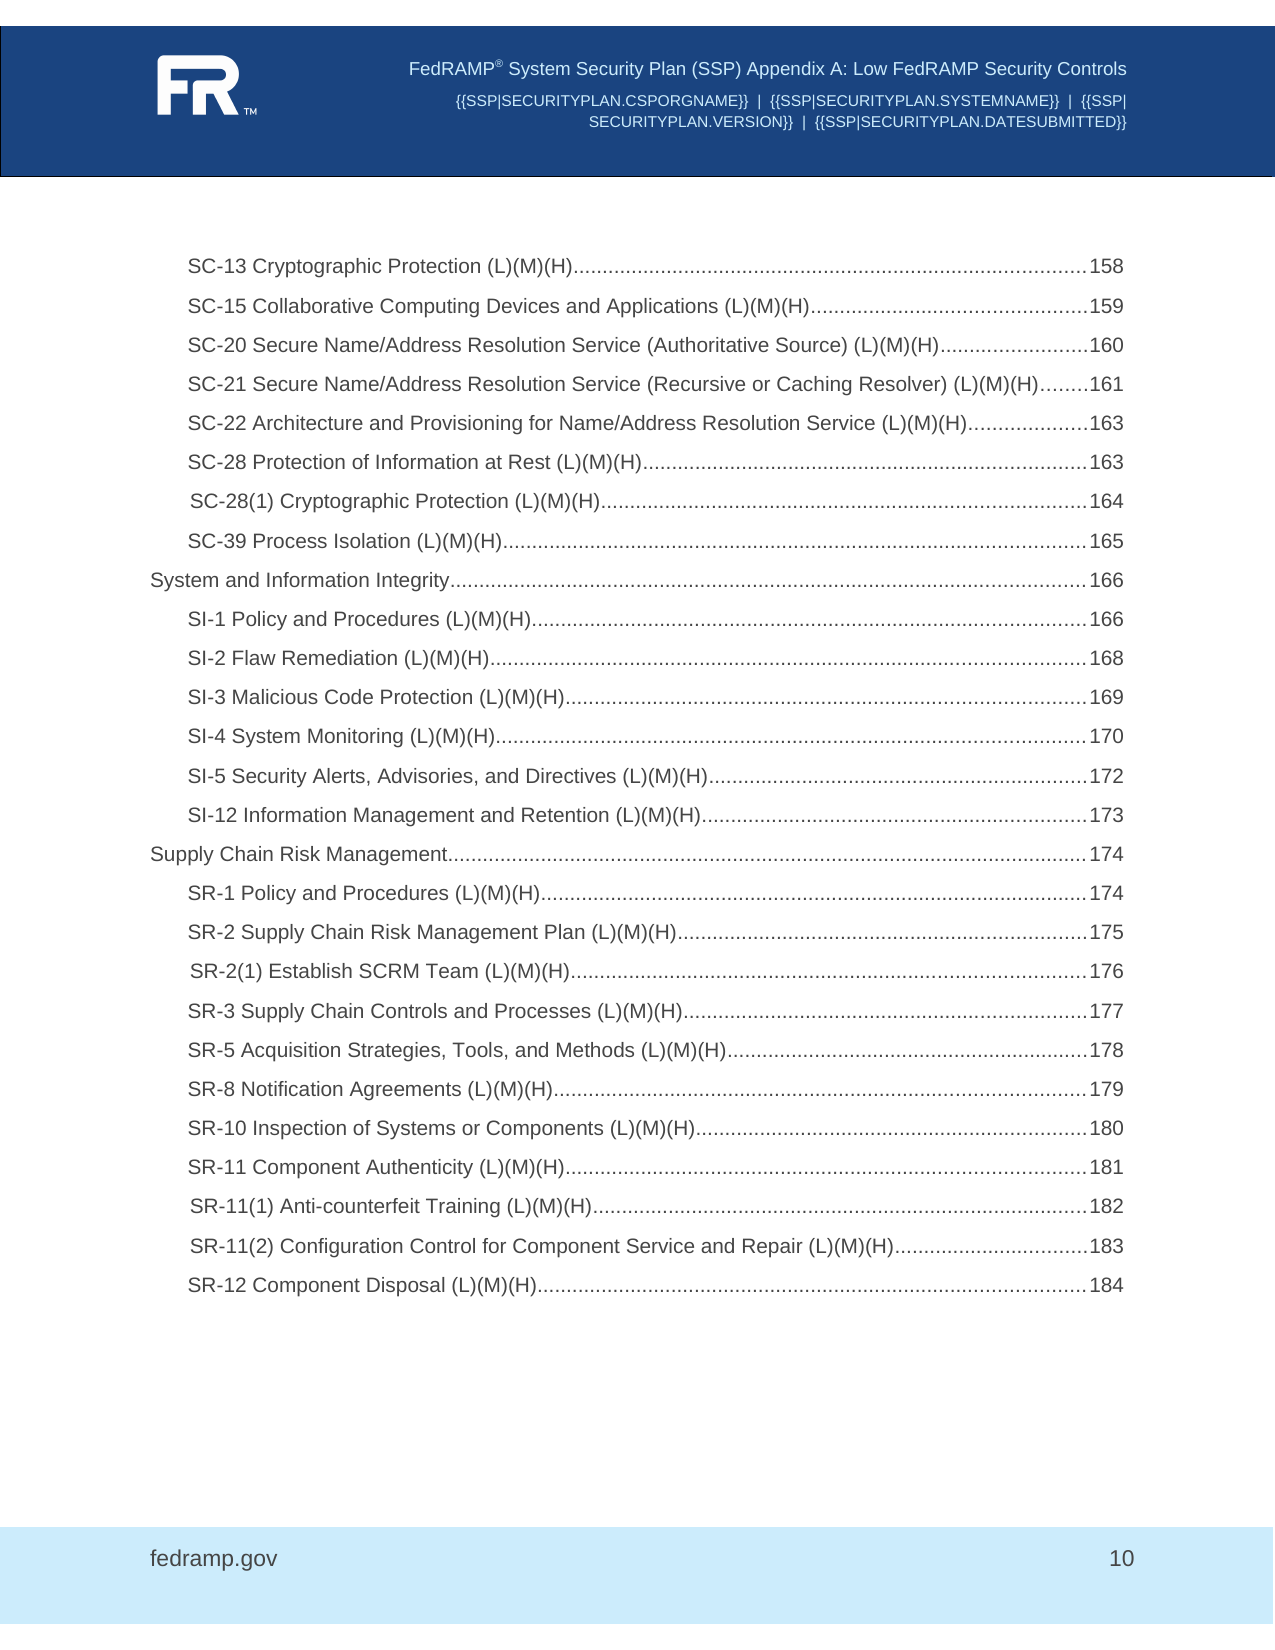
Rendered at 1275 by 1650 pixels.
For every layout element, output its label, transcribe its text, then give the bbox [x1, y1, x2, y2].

text Supply Chain Risk Management 174 [150, 842, 1125, 866]
text SR-8 Notification Agreements (L)(M)(H) 179 [187, 1077, 1125, 1101]
text SR-12 Component Disposal (L)(M)(H) 184 [187, 1273, 1125, 1297]
text System and Information Integrity 166 [150, 568, 1125, 592]
text SC-13 Cryptographic Protection (L)(M)(H) 158 [187, 254, 1125, 278]
text SR-11 Component Authenticity (L)(M)(H) 181 [187, 1155, 1125, 1179]
text SI-2 Flaw Remediation (L)(M)(H) 168 [187, 646, 1125, 670]
text SR-11(2) Configuration Control for Component Service and Repair (L)(M)(H) 183 [189, 1233, 1125, 1257]
text SR-2 Supply Chain Risk Management Plan (L)(M)(H) 175 [187, 920, 1125, 944]
text SC-28(1) Cryptographic Protection (L)(M)(H) 164 [189, 489, 1125, 513]
text SR-1 Policy and Procedures (L)(M)(H) 174 [187, 881, 1125, 905]
text SR-10 Inspection of Systems or Components (L)(M)(H) 180 [187, 1116, 1125, 1140]
text SC-28 Protection of Information at Rest (L)(M)(H) 163 [187, 450, 1125, 474]
text SC-20 Secure Name/Address Resolution Service (Authoritative Source) (L)(M)(H) 160 [187, 333, 1125, 357]
text SI-1 Policy and Procedures (L)(M)(H) 166 [187, 607, 1125, 631]
picture [157, 55, 257, 115]
text SR-5 Acquisition Strategies, Tools, and Methods (L)(M)(H) 178 [187, 1038, 1125, 1062]
text SR-3 Supply Chain Controls and Processes (L)(M)(H) 177 [187, 998, 1125, 1022]
text SR-11(1) Anti-counterfeit Training (L)(M)(H) 182 [189, 1194, 1125, 1218]
text SI-12 Information Management and Retention (L)(M)(H) 173 [187, 803, 1125, 827]
text SI-5 Security Alerts, Advisories, and Directives (L)(M)(H) 172 [187, 763, 1125, 787]
text SI-3 Malicious Code Protection (L)(M)(H) 169 [187, 685, 1125, 709]
text SC-39 Process Isolation (L)(M)(H) 165 [187, 528, 1125, 552]
text SC-15 Collaborative Computing Devices and Applications (L)(M)(H) 159 [187, 293, 1125, 317]
text SC-21 Secure Name/Address Resolution Service (Recursive or Caching Resolver) (L)(M)(H) 161 [187, 372, 1125, 396]
text SC-22 Architecture and Provisioning for Name/Address Resolution Service (L)(M)(H) 163 [187, 411, 1125, 435]
text SI-4 System Monitoring (L)(M)(H) 170 [187, 724, 1125, 748]
text SR-2(1) Establish SCRM Team (L)(M)(H) 176 [189, 959, 1125, 983]
